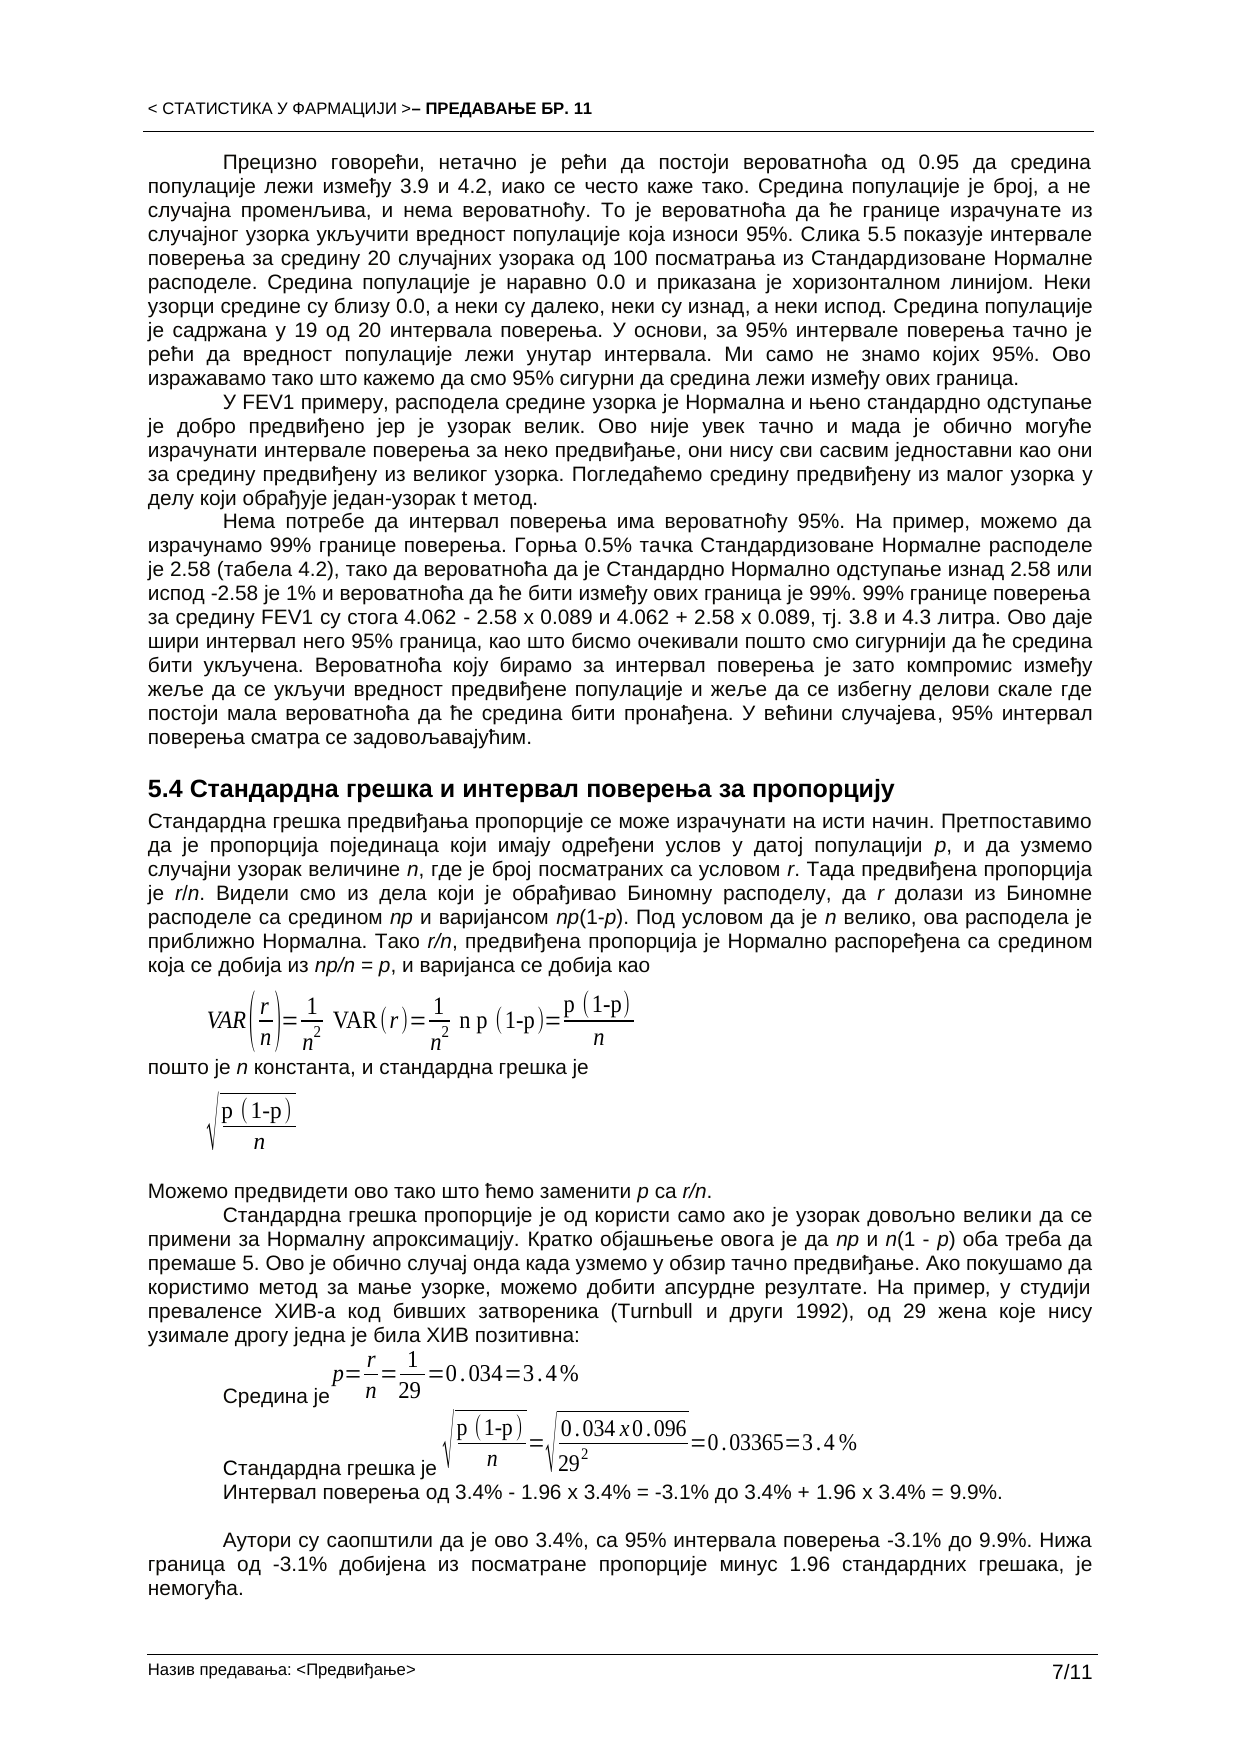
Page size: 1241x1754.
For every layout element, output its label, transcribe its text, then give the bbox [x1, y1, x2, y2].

text Интервал поверења од 3.4% - 1.96 x 3.4% = -3.1% до 3.4% + 1.96 x 3.4% = 9.9%. [148, 1480, 1092, 1504]
text Нема потребе да интервал поверења има вероватноћу 95%. На пример, можемо да израчунамо 99% границе поверења. Горња 0.5% тачка Стандардизоване Нормалне расподеле је 2.58 (табела 4.2), тако да вероватноћа да је Стандардно Нормално одступање изнад 2.58 или испод -2.58 је 1% и вероватноћа да ће бити између ових граница је 99%. 99% границе поверења за средину FEV1 су стога 4.062 - 2.58 x 0.089 и 4.062 + 2.58 x 0.089, тј. 3.8 и 4.3 литра. Ово даје шири интервал него 95% граница, као што бисмо очекивали пошто смо сигурнији да ће средина бити укључена. Вероватноћа коју бирамо за интервал поверења је зато компромис између жеље да се укључи вредност предвиђене популације и жеље да се избегну делови скале где постоји мала вероватноћа да ће средина бити пронађена. У већини случајева, 95% интервал поверења сматра се задовољавајућим. [148, 509, 1092, 749]
text Прецизно говорећи, нетачно је рећи да постоји вероватноћа од 0.95 да средина популације лежи између 3.9 и 4.2, иако се често каже тако. Средина популације је број, а не случајна променљива, и нема вероватноћу. То је вероватноћа да ће границе израчунате из случајног узорка укључити вредност популације која износи 95%. Слика 5.5 показује интервале поверења за средину 20 случајних узорака од 100 посматрања из Стандардизоване Нормалне расподеле. Средина популације је наравно 0.0 и приказана је хоризонталном линијом. Неки узорци средине су близу 0.0, а неки су далеко, неки су изнад, а неки испод. Средина популације је садржана у 19 од 20 интервала поверења. У основи, за 95% интервале поверења тачно је рећи да вредност популације лежи унутар интервала. Mи само не знамо којих 95%. Ово изражавамо тако што кажемо да смо 95% сигурни да средина лежи између ових граница. [148, 150, 1092, 389]
text У FEV1 примеру, расподела средине узорка је Нормална и њено стандардно одступање је добро предвиђено јер је узорак велик. Ово није увек тачно и мада је обично могуће израчунати интервале поверења за неко предвиђање, они нису сви сасвим једноставни као они за средину предвиђену из великог узорка. Погледаћемо средину предвиђену из малог узорка у делу који обрађује један-узорак t метод. [148, 389, 1092, 509]
text Mожемо предвидети ово тако што ћемо заменити p са r/n. [148, 1179, 1092, 1203]
text Средина је [148, 1346, 1092, 1408]
text Aутори су саопштили да је ово 3.4%, са 95% интервала поверења -3.1% до 9.9%. Нижа граница од -3.1% добијена из посматране пропорције минус 1.96 стандардних грешака, је немогућа. [148, 1528, 1092, 1600]
text пошто је n константа, и стандардна грешка је [148, 1055, 1092, 1079]
text Стандардна грешка предвиђања пропорције се може израчунати на исти начин. Претпоставимо да је пропорција појединаца који имају одређени услов у датој популацији p, и да узмемо случајни узорак величине n, где је број посматраних са условом r. Тада предвиђена пропорција је r/n. Видели смо из дела који је обрађивао Биномну расподелу, да r долази из Биномне расподеле са средином np и варијансом np(1-p). Под условом да је n велико, ова расподела је приближно Нормална. Тако r/n, предвиђена пропорција је Нормално распоређена са средином која се добија из np/n = p, и варијанса се добија као [148, 809, 1092, 977]
subtitle 5.4 Стандардна грешка и интервал поверења за пропорцију [148, 774, 1092, 803]
text Стандардна грешка је [148, 1408, 1092, 1480]
text Стандардна грешка пропорције је од користи само ако је узорак довољно велики да се примени за Нормалну апроксимацију. Кратко објашњење овога је да np и n(1 - p) оба треба да премаше 5. Ово је обично случај онда када узмемо у обзир тачно предвиђање. Aко покушамо да користимо метод за мање узорке, можемо добити апсурдне резултате. На пример, у студији преваленсе ХИВ-а код бивших затвореника (Turnbull и други 1992), од 29 жена које нису узимале дрогу једна је била ХИВ позитивна: [148, 1203, 1092, 1346]
